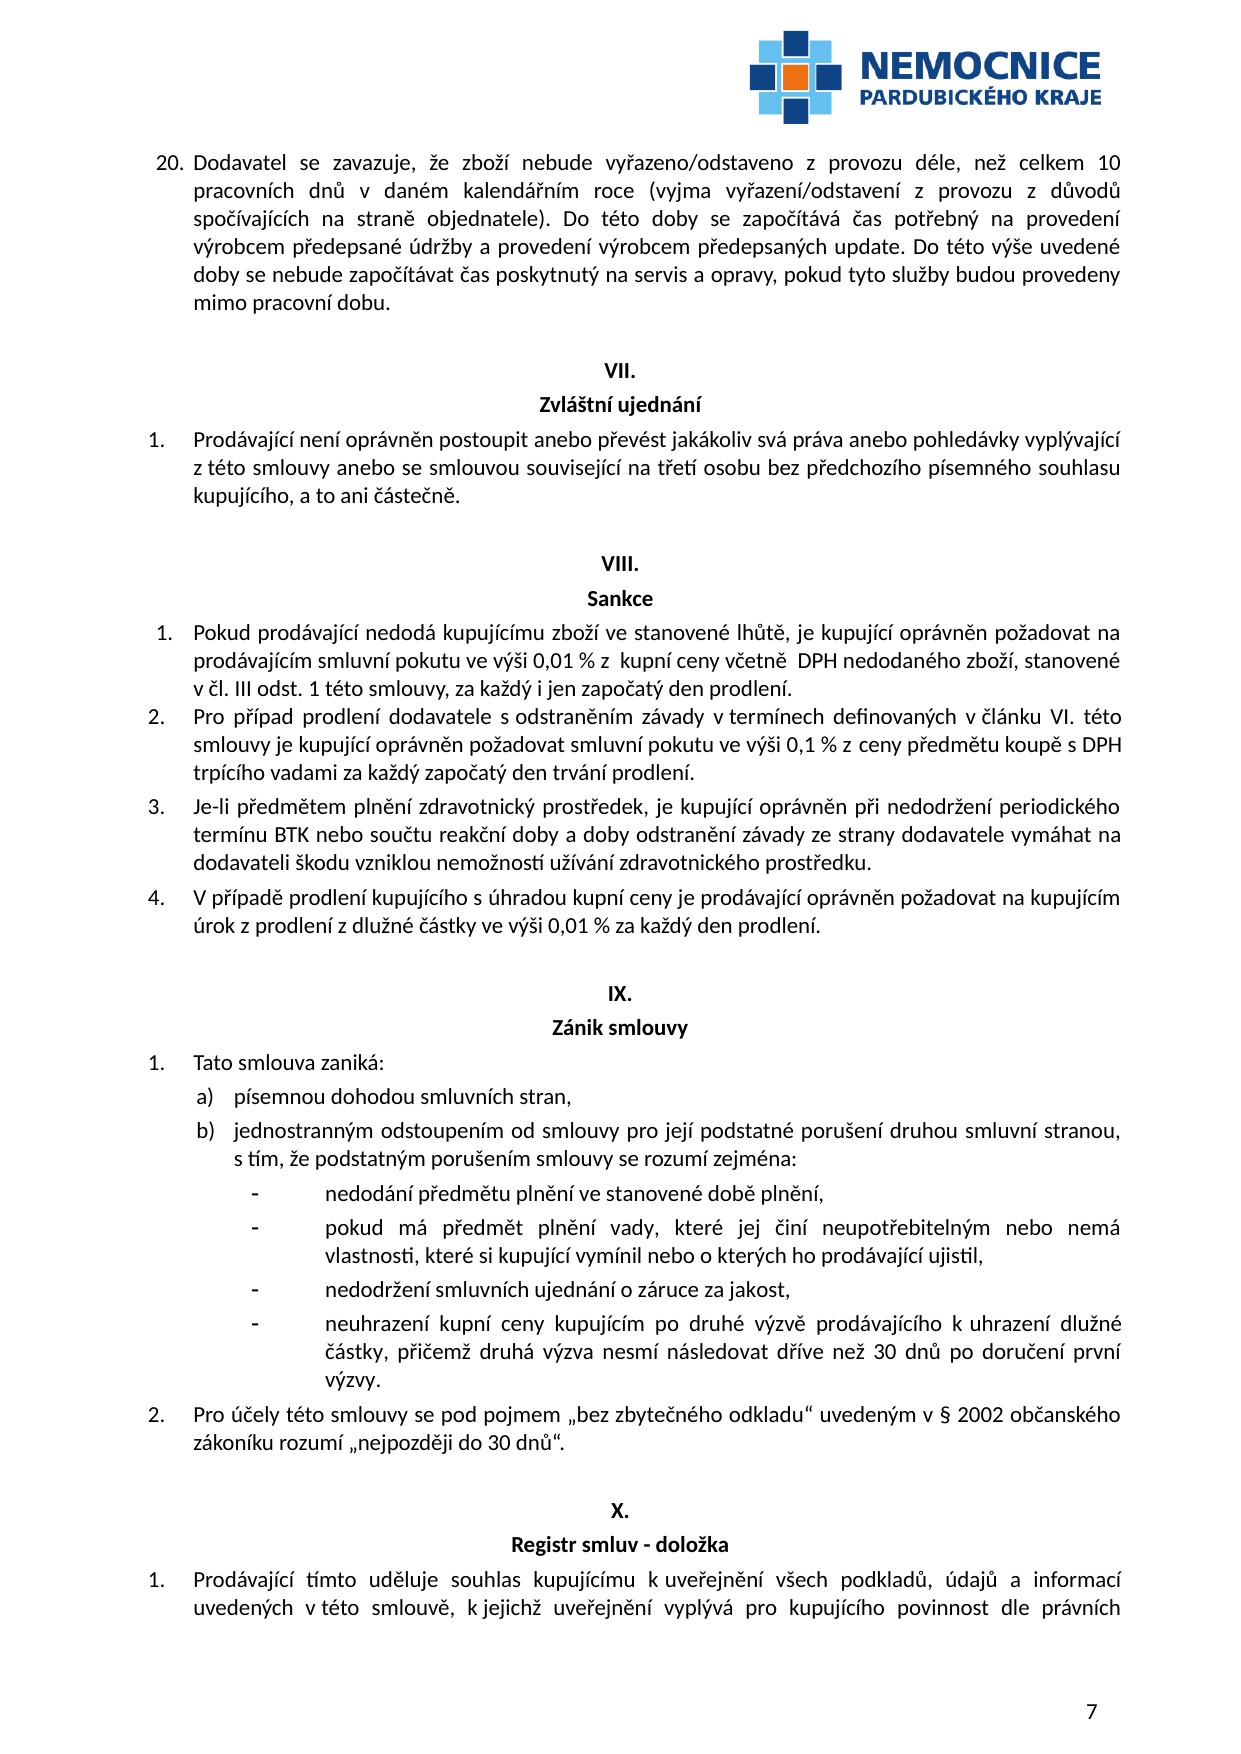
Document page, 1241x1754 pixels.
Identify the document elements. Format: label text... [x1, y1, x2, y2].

text IX. [118, 979, 1122, 1007]
list Dodavatel se zavazuje, že zboží nebude vyřazeno/odstaveno z provozu déle, než celkem 10 pracovních dnů v daném kalendářním roce (vyjma vyřazení/odstavení z provozu z důvodů spočívajících na straně objednatele). Do této doby se započítává čas potřebný na provedení výrobcem předepsané údržby a provedení výrobcem předepsaných update. Do této výše uvedené doby se nebude započítávat čas poskytnutý na servis a opravy, pokud tyto služby budou provedeny mimo pracovní dobu. [156, 148, 1122, 316]
list písemnou dohodou smluvních stran, [196, 1082, 1122, 1110]
list neuhrazení kupní ceny kupujícím po druhé výzvě prodávajícího k uhrazení dlužné částky, přičemž druhá výzva nesmí následovat dříve než 30 dnů po doručení první výzvy. [251, 1309, 1122, 1393]
text Sankce [118, 584, 1122, 612]
text VII. [118, 356, 1122, 384]
list Pokud prodávající nedodá kupujícímu zboží ve stanovené lhůtě, je kupující oprávněn požadovat na prodávajícím smluvní pokutu ve výši 0,01 % z kupní ceny včetně DPH nedodaného zboží, stanovené v čl. III odst. 1 této smlouvy, za každý i jen započatý den prodlení. [156, 618, 1122, 702]
text Zánik smlouvy [118, 1013, 1122, 1042]
list jednostranným odstoupením od smlouvy pro její podstatné porušení druhou smluvní stranou, s tím, že podstatným porušením smlouvy se rozumí zejména: [196, 1116, 1122, 1172]
list Prodávající není oprávněn postoupit anebo převést jakákoliv svá práva anebo pohledávky vyplývající z této smlouvy anebo se smlouvou související na třetí osobu bez předchozího písemného souhlasu kupujícího, a to ani částečně. [148, 425, 1122, 509]
list V případě prodlení kupujícího s úhradou kupní ceny je prodávající oprávněn požadovat na kupujícím úrok z prodlení z dlužné částky ve výši 0,01 % za každý den prodlení. [148, 883, 1122, 939]
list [148, 1565, 1122, 1621]
text Zvláštní ujednání [118, 391, 1122, 419]
list Pro případ prodlení dodavatele s odstraněním závady v termínech definovaných v článku VI. této smlouvy je kupující oprávněn požadovat smluvní pokutu ve výši 0,1 % z ceny předmětu koupě s DPH trpícího vadami za každý započatý den trvání prodlení. [148, 702, 1122, 786]
list nedodržení smluvních ujednání o záruce za jakost, [251, 1275, 1122, 1303]
text VIII. [118, 549, 1122, 577]
text Registr smluv - doložka [118, 1531, 1122, 1559]
list pokud má předmět plnění vady, které jej činí neupotřebitelným nebo nemá vlastnosti, které si kupující vymínil nebo o kterých ho prodávající ujistil, [251, 1213, 1122, 1269]
text X. [118, 1496, 1122, 1524]
list nedodání předmětu plnění ve stanovené době plnění, [251, 1179, 1122, 1207]
picture [748, 29, 1101, 125]
list Pro účely této smlouvy se pod pojmem „bez zbytečného odkladu“ uvedeným v § 2002 občanského zákoníku rozumí „nejpozději do 30 dnů“. [148, 1400, 1122, 1456]
list Tato smlouva zaniká: [148, 1048, 1122, 1076]
list Je-li předmětem plnění zdravotnický prostředek, je kupující oprávněn při nedodržení periodického termínu BTK nebo součtu reakční doby a doby odstranění závady ze strany dodavatele vymáhat na dodavateli škodu vzniklou nemožností užívání zdravotnického prostředku. [148, 792, 1122, 876]
